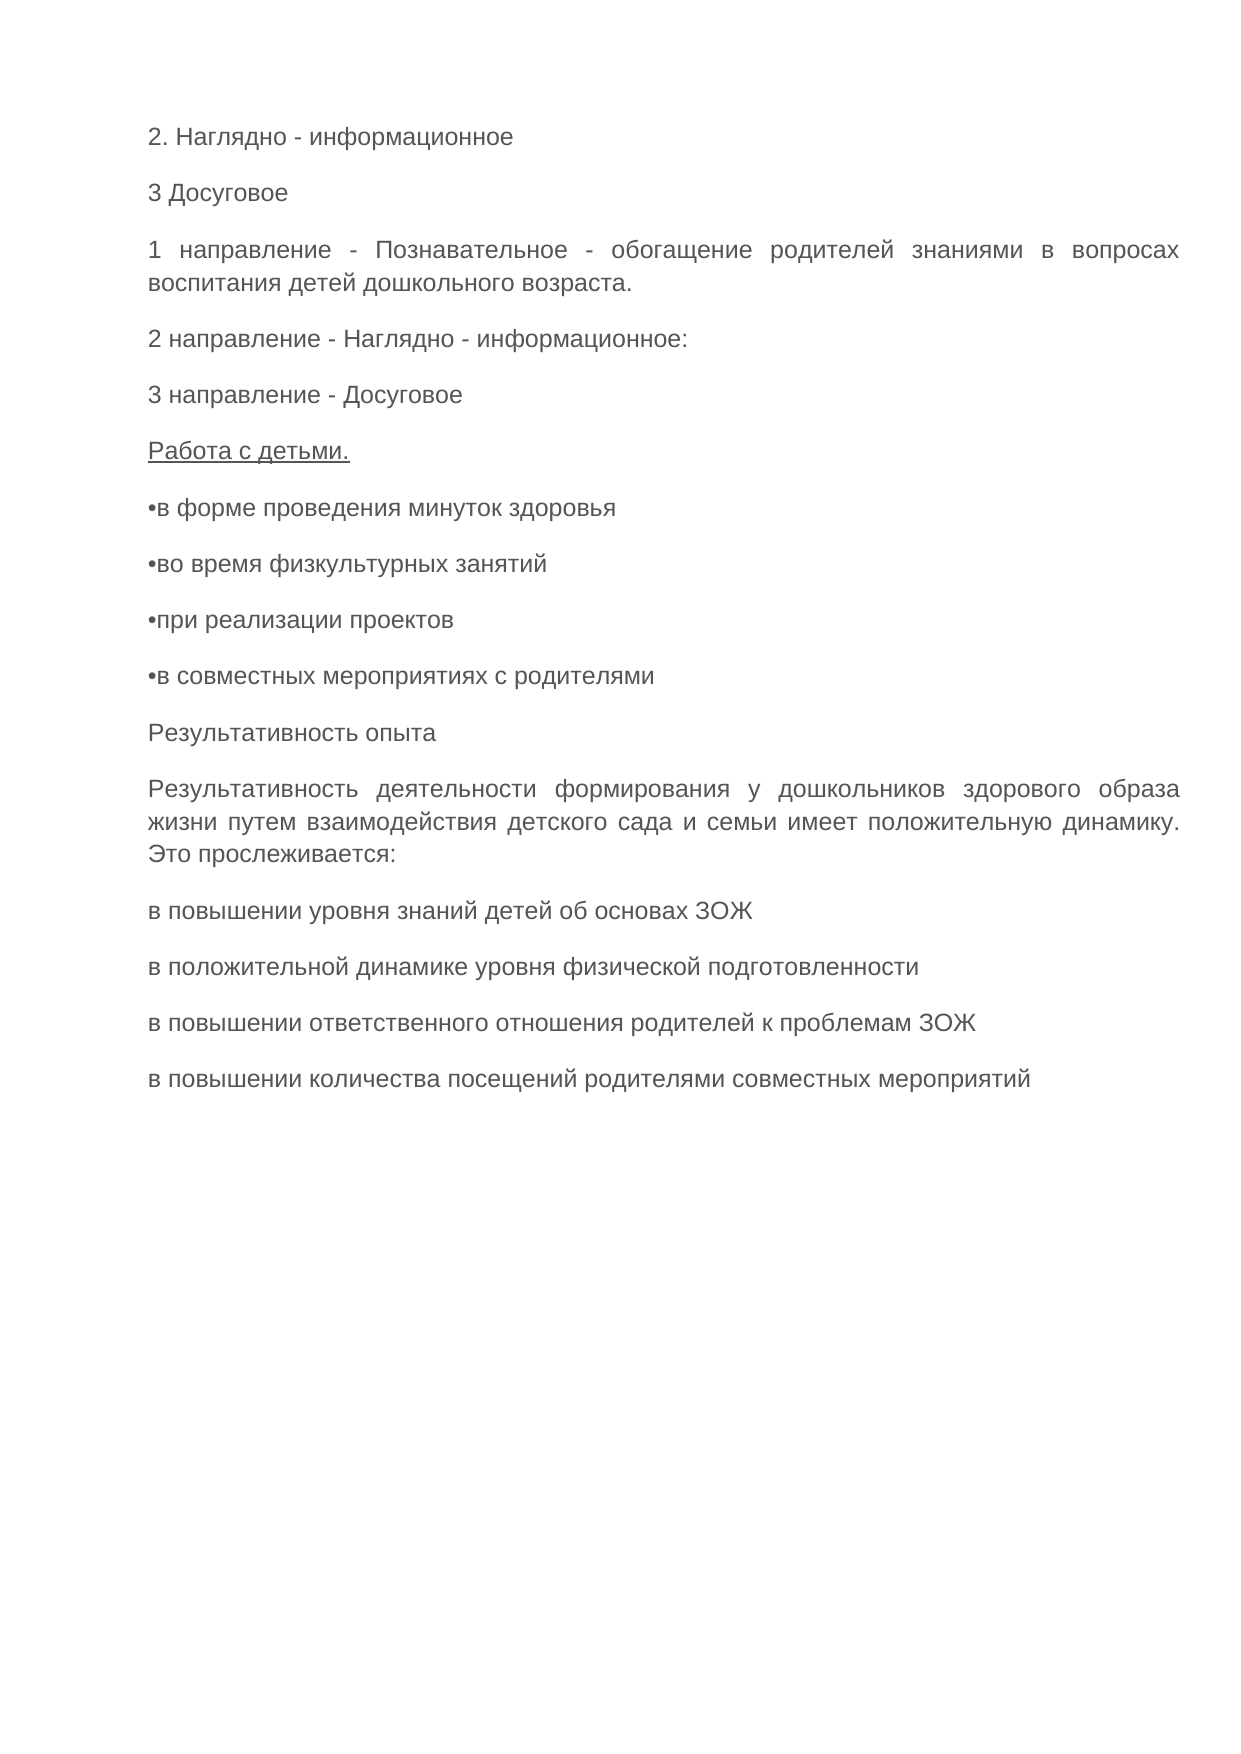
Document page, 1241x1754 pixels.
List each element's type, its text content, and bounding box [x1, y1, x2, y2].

text в повышении уровня знаний детей об основах ЗОЖ [148, 892, 1181, 924]
text 3 Досуговое [148, 174, 1181, 207]
text 1 направление - Познавательное - обогащение родителей знаниями в вопросах воспитания детей дошкольного возраста. [148, 231, 1181, 296]
text Результативность деятельности формирования у дошкольников здорового образа жизни путем взаимодействия детского сада и семьи имеет положительную динамику. Это прослеживается: [148, 770, 1181, 868]
text •при реализации проектов [148, 601, 1181, 634]
text •в совместных мероприятиях с родителями [148, 657, 1181, 690]
text в повышении количества посещений родителями совместных мероприятий [148, 1060, 1181, 1093]
text 2 направление - Наглядно - информационное: [148, 320, 1181, 352]
text 3 направление - Досуговое [148, 376, 1181, 409]
text 2. Наглядно - информационное [148, 118, 1181, 151]
text Работа с детьми. [148, 432, 1181, 465]
text Результативность опыта [148, 713, 1181, 746]
text •в форме проведения минуток здоровья [148, 488, 1181, 521]
text •во время физкультурных занятий [148, 545, 1181, 577]
text в положительной динамике уровня физической подготовленности [148, 948, 1181, 981]
text в повышении ответственного отношения родителей к проблемам ЗОЖ [148, 1004, 1181, 1037]
